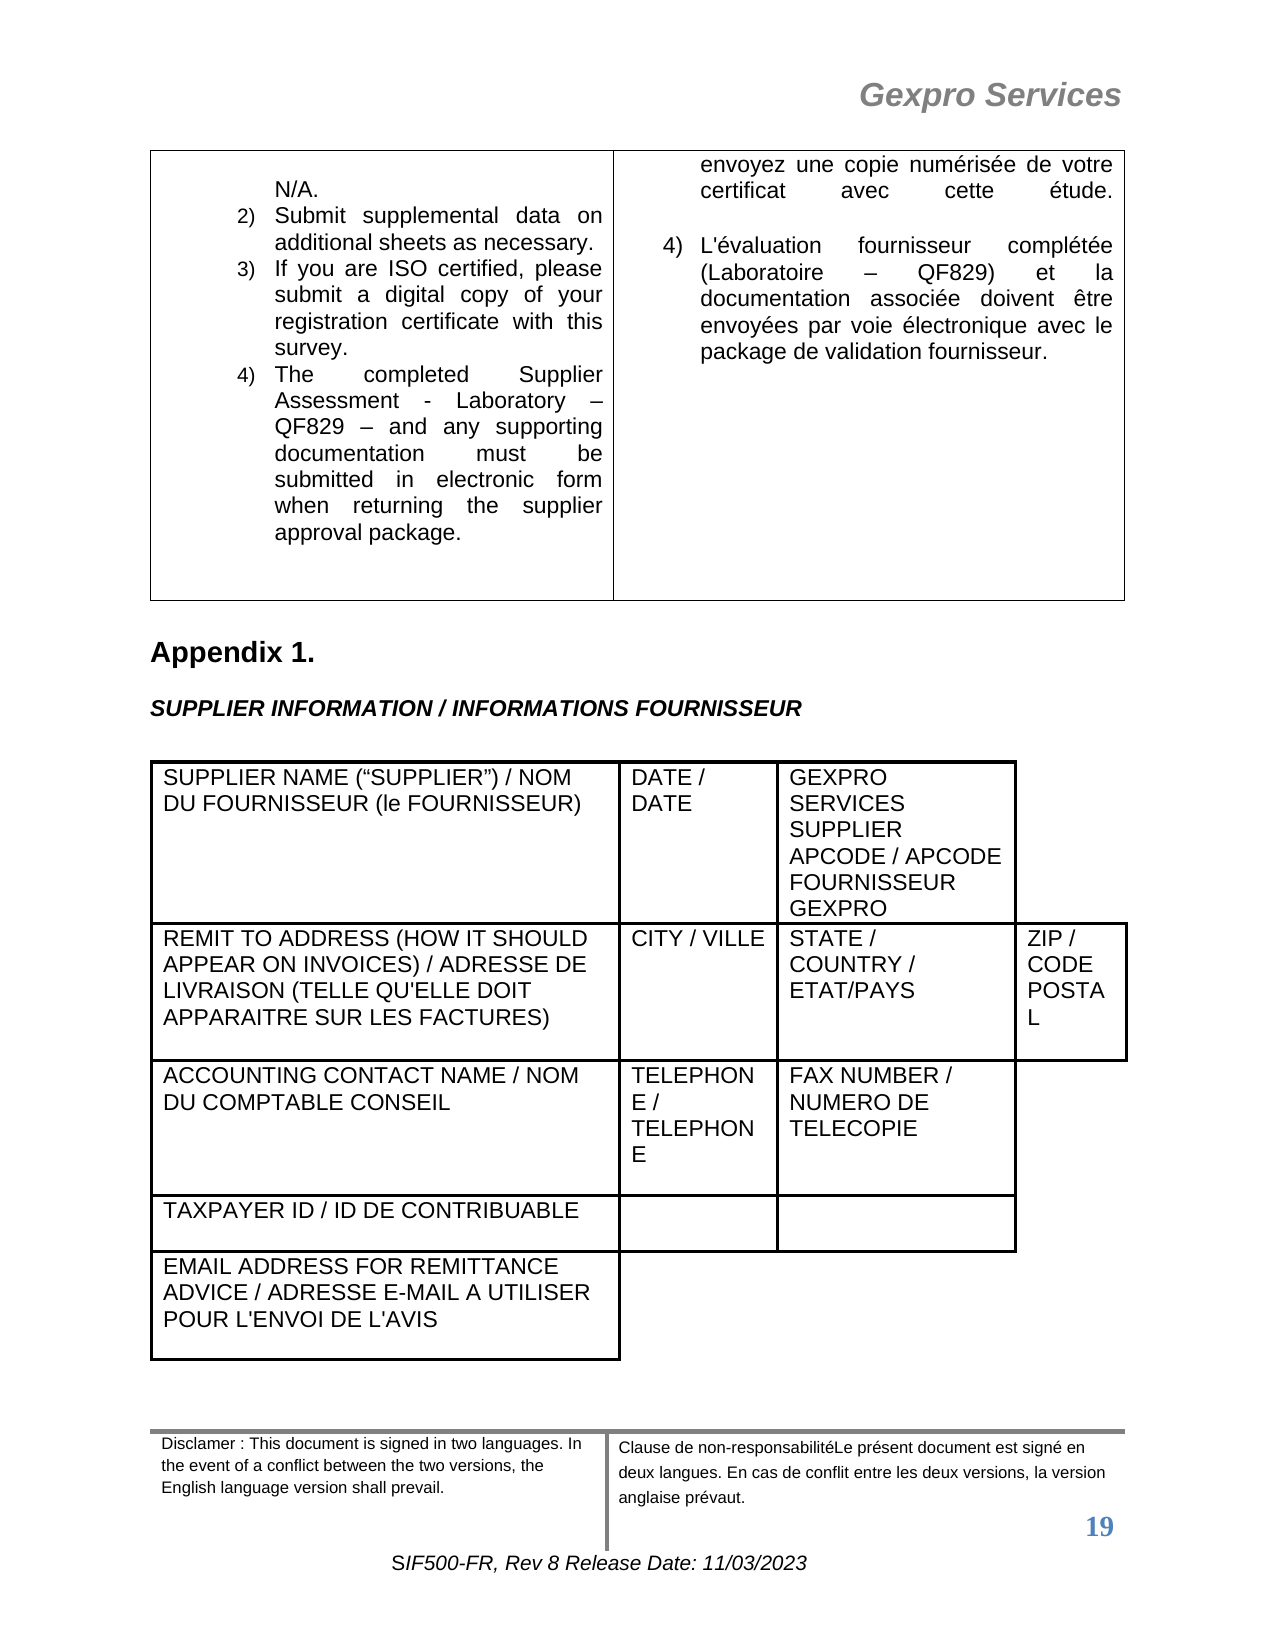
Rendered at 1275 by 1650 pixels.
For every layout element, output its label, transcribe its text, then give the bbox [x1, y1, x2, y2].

table_cell FAX NUMBER / NUMERO DE TELECOPIE [779, 1062, 1014, 1194]
table_header SUPPLIER NAME (“SUPPLIER”) / NOM DU FOURNISSEUR (le FOURNISSEUR) [153, 764, 618, 922]
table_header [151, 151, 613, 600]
table_cell [779, 1197, 1014, 1250]
subtitle SUPPLIER INFORMATION / INFORMATIONS FOURNISSEUR [150, 694, 1125, 721]
subtitle Appendix 1. [150, 635, 1125, 668]
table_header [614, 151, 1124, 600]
table_cell TELEPHONE / TELEPHONE [621, 1062, 776, 1194]
table_cell ACCOUNTING CONTACT NAME / NOM DU COMPTABLE CONSEIL [153, 1062, 618, 1194]
table_cell STATE / COUNTRY / ETAT/PAYS [779, 925, 1014, 1059]
table_cell REMIT TO ADDRESS (HOW IT SHOULD APPEAR ON INVOICES) / ADRESSE DE LIVRAISON (TELLE QU'ELLE DOIT APPARAITRE SUR LES FACTURES) [153, 925, 618, 1059]
table_cell TAXPAYER ID / ID DE CONTRIBUABLE [153, 1197, 618, 1250]
table_header DATE / DATE [621, 764, 776, 922]
table_cell [621, 1197, 776, 1250]
table_cell EMAIL ADDRESS FOR REMITTANCE ADVICE / ADRESSE E-MAIL A UTILISER POUR L'ENVOI DE L'AVIS [153, 1253, 618, 1358]
table_header GEXPRO SERVICES SUPPLIER APCODE / APCODE FOURNISSEUR GEXPRO [779, 764, 1014, 922]
table_cell CITY / VILLE [621, 925, 776, 1059]
table_cell ZIP / CODE POSTAL [1017, 925, 1125, 1059]
